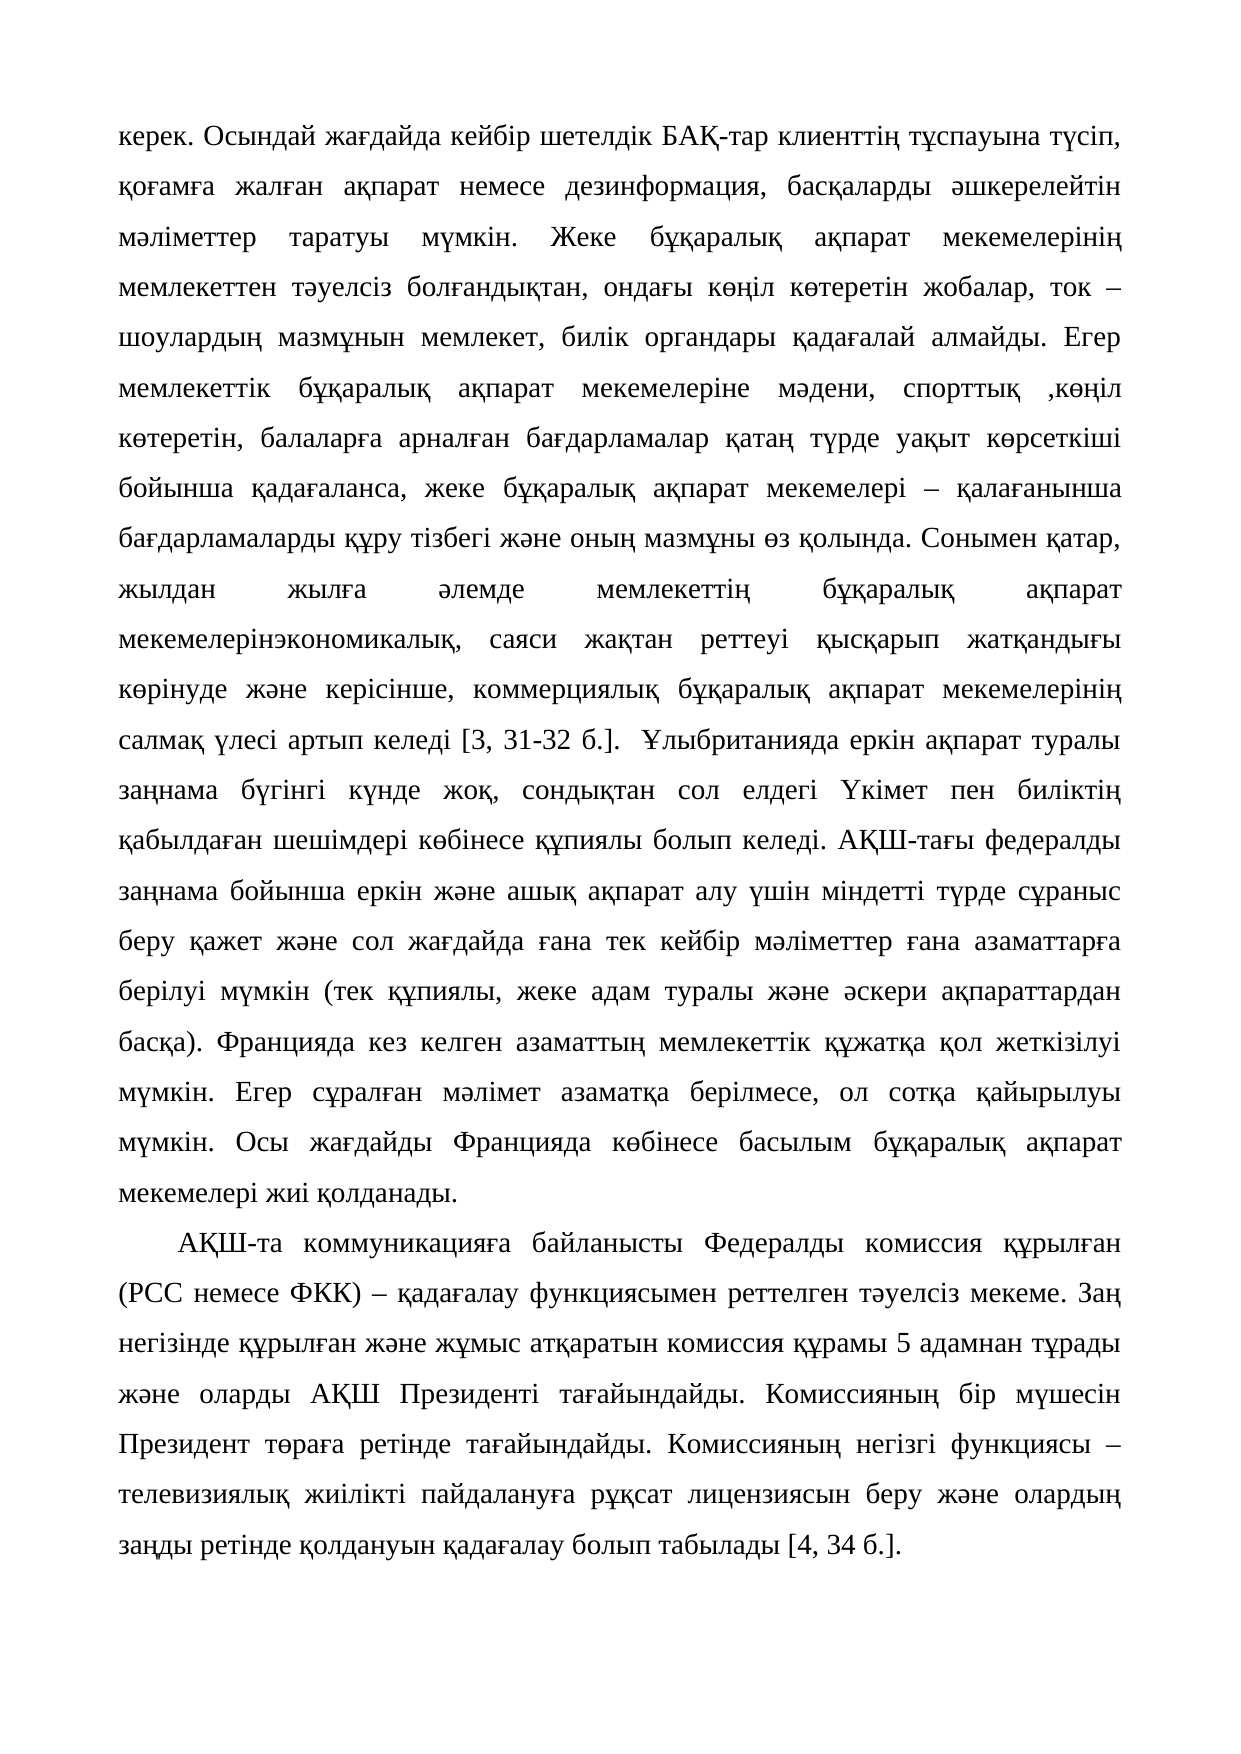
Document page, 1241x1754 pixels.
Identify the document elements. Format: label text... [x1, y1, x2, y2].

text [118, 118, 1122, 1208]
text АҚШ-та коммуникацияға байланысты Федералды комиссия құрылған (РСС немесе ФКК) – қадағалау функциясымен реттелген тәуелсіз мекеме. Заң негізінде құрылған және жұмыс атқаратын комиссия құрамы 5 адамнан тұрады және оларды АҚШ Президенті тағайындайды. Комиссияның бір мүшесін Президент төраға ретінде тағайындайды. Комиссияның негізгі функциясы – телевизиялық жиілікті пайдалануға рұқсат лицензиясын беру және олардың заңды ретінде қолдануын қадағалау болып табылады [4, 34 б.]. [118, 1225, 1122, 1560]
